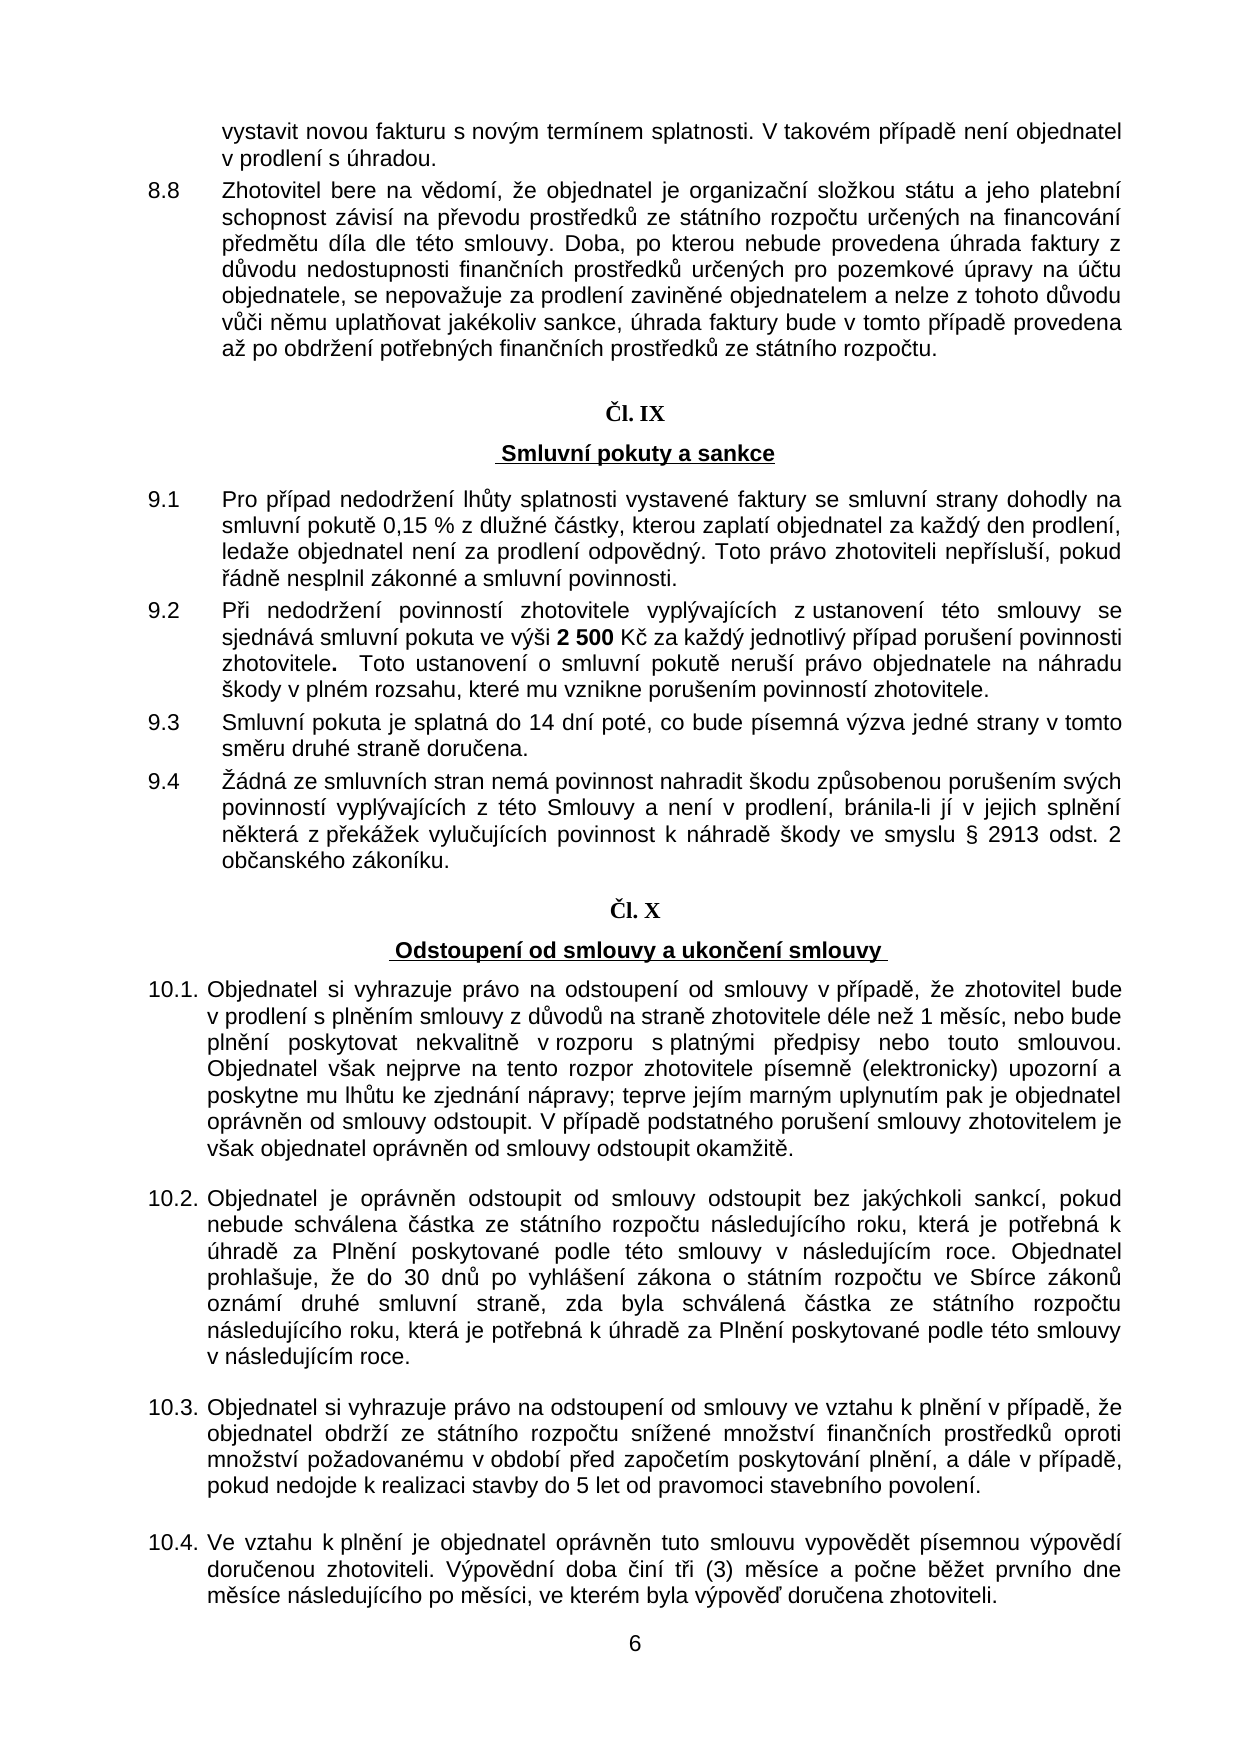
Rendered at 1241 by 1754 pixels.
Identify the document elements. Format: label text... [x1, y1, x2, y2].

list Při nedodržení povinností zhotovitele vyplývajících z ustanovení této smlouvy se sjednává smluvní pokuta ve výši 2 500 Kč za každý jednotlivý případ porušení povinnosti zhotovitele. Toto ustanovení o smluvní pokutě neruší právo objednatele na náhradu škody v plném rozsahu, které mu vznikne porušením povinností zhotovitele. [148, 597, 1122, 703]
list Objednatel si vyhrazuje právo na odstoupení od smlouvy v případě, že zhotovitel bude v prodlení s plněním smlouvy z důvodů na straně zhotovitele déle než 1 měsíc, nebo bude plnění poskytovat nekvalitně v rozporu s platnými předpisy nebo touto smlouvou. Objednatel však nejprve na tento rozpor zhotovitele písemně (elektronicky) upozorní a poskytne mu lhůtu ke zjednání nápravy; teprve jejím marným uplynutím pak je objednatel oprávněn od smlouvy odstoupit. V případě podstatného porušení smlouvy zhotovitelem je však objednatel oprávněn od smlouvy odstoupit okamžitě. [148, 976, 1122, 1161]
subtitle Čl. X [148, 897, 1122, 924]
list Objednatel je oprávněn odstoupit od smlouvy odstoupit bez jakýchkoli sankcí, pokud nebude schválena částka ze státního rozpočtu následujícího roku, která je potřebná k úhradě za Plnění poskytované podle této smlouvy v následujícím roce. Objednatel prohlašuje, že do 30 dnů po vyhlášení zákona o státním rozpočtu ve Sbírce zákonů oznámí druhé smluvní straně, zda byla schválená částka ze státního rozpočtu následujícího roku, která je potřebná k úhradě za Plnění poskytované podle této smlouvy v následujícím roce. [148, 1185, 1122, 1369]
list Ve vztahu k plnění je objednatel oprávněn tuto smlouvu vypovědět písemnou výpovědí doručenou zhotoviteli. Výpovědní doba činí tři (3) měsíce a počne běžet prvního dne měsíce následujícího po měsíci, ve kterém byla výpověď doručena zhotoviteli. [148, 1529, 1122, 1608]
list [148, 118, 1122, 171]
subtitle Čl. IX [148, 400, 1122, 427]
list Žádná ze smluvních stran nemá povinnost nahradit škodu způsobenou porušením svých povinností vyplývajících z této Smlouvy a není v prodlení, bránila-li jí v jejich splnění některá z překážek vylučujících povinnost k náhradě škody ve smyslu § 2913 odst. 2 občanského zákoníku. [148, 768, 1122, 873]
subtitle Smluvní pokuty a sankce [148, 440, 1122, 466]
subtitle Odstoupení od smlouvy a ukončení smlouvy [148, 937, 1122, 963]
list Objednatel si vyhrazuje právo na odstoupení od smlouvy ve vztahu k plnění v případě, že objednatel obdrží ze státního rozpočtu snížené množství finančních prostředků oproti množství požadovanému v období před započetím poskytování plnění, a dále v případě, pokud nedojde k realizaci stavby do 5 let od pravomoci stavebního povolení. [148, 1393, 1122, 1499]
list Pro případ nedodržení lhůty splatnosti vystavené faktury se smluvní strany dohodly na smluvní pokutě 0,15 % z dlužné částky, kterou zaplatí objednatel za každý den prodlení, ledaže objednatel není za prodlení odpovědný. Toto právo zhotoviteli nepřísluší, pokud řádně nesplnil zákonné a smluvní povinnosti. [148, 486, 1122, 591]
list Smluvní pokuta je splatná do 14 dní poté, co bude písemná výzva jedné strany v tomto směru druhé straně doručena. [148, 709, 1122, 762]
list Zhotovitel bere na vědomí, že objednatel je organizační složkou státu a jeho platební schopnost závisí na převodu prostředků ze státního rozpočtu určených na financování předmětu díla dle této smlouvy. Doba, po kterou nebude provedena úhrada faktury z důvodu nedostupnosti finančních prostředků určených pro pozemkové úpravy na účtu objednatele, se nepovažuje za prodlení zaviněné objednatelem a nelze z tohoto důvodu vůči němu uplatňovat jakékoliv sankce, úhrada faktury bude v tomto případě provedena až po obdržení potřebných finančních prostředků ze státního rozpočtu. [148, 177, 1122, 362]
